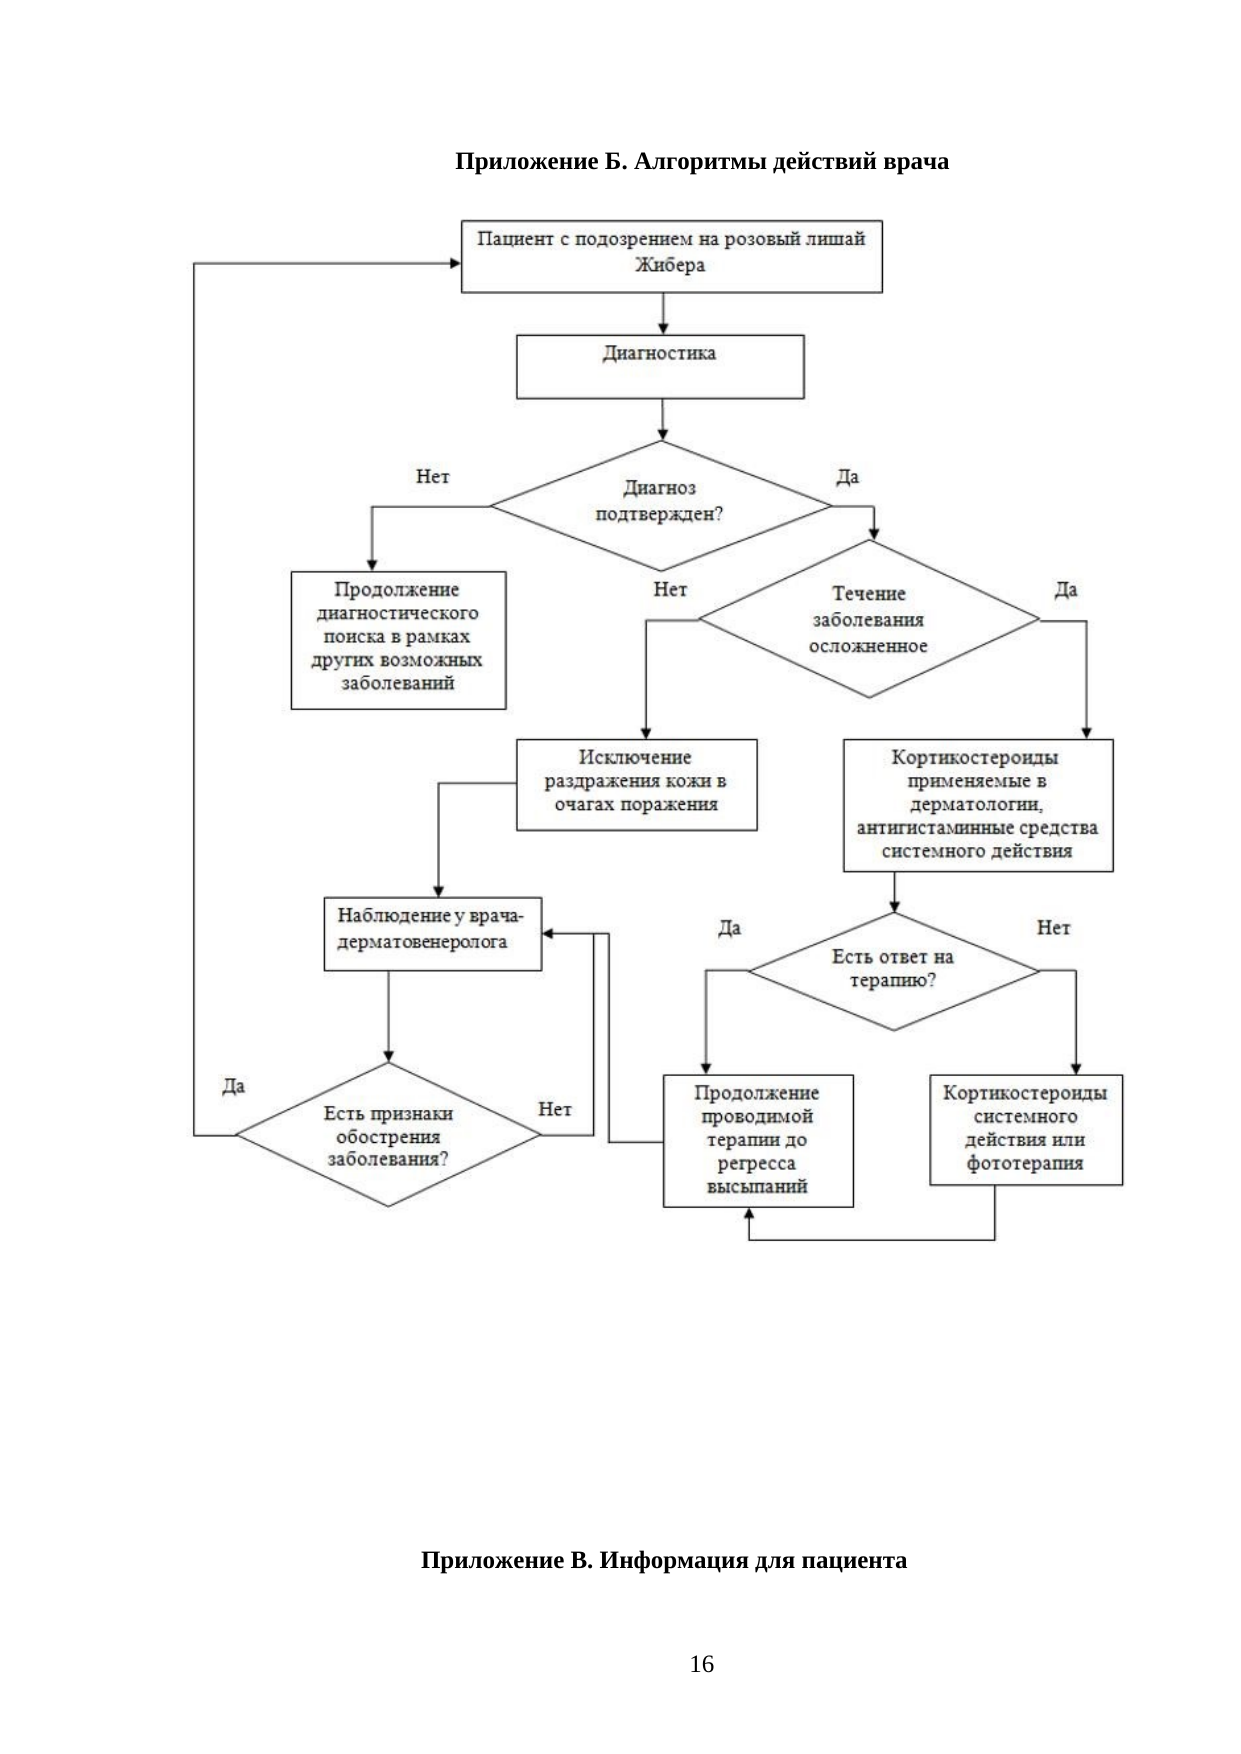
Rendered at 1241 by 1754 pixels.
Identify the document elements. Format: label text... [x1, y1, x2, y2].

subtitle Приложение Б. Алгоритмы действий врача [455, 146, 1153, 174]
text Приложение В. Информация для пациента [177, 1545, 1152, 1573]
picture [155, 188, 1130, 1249]
